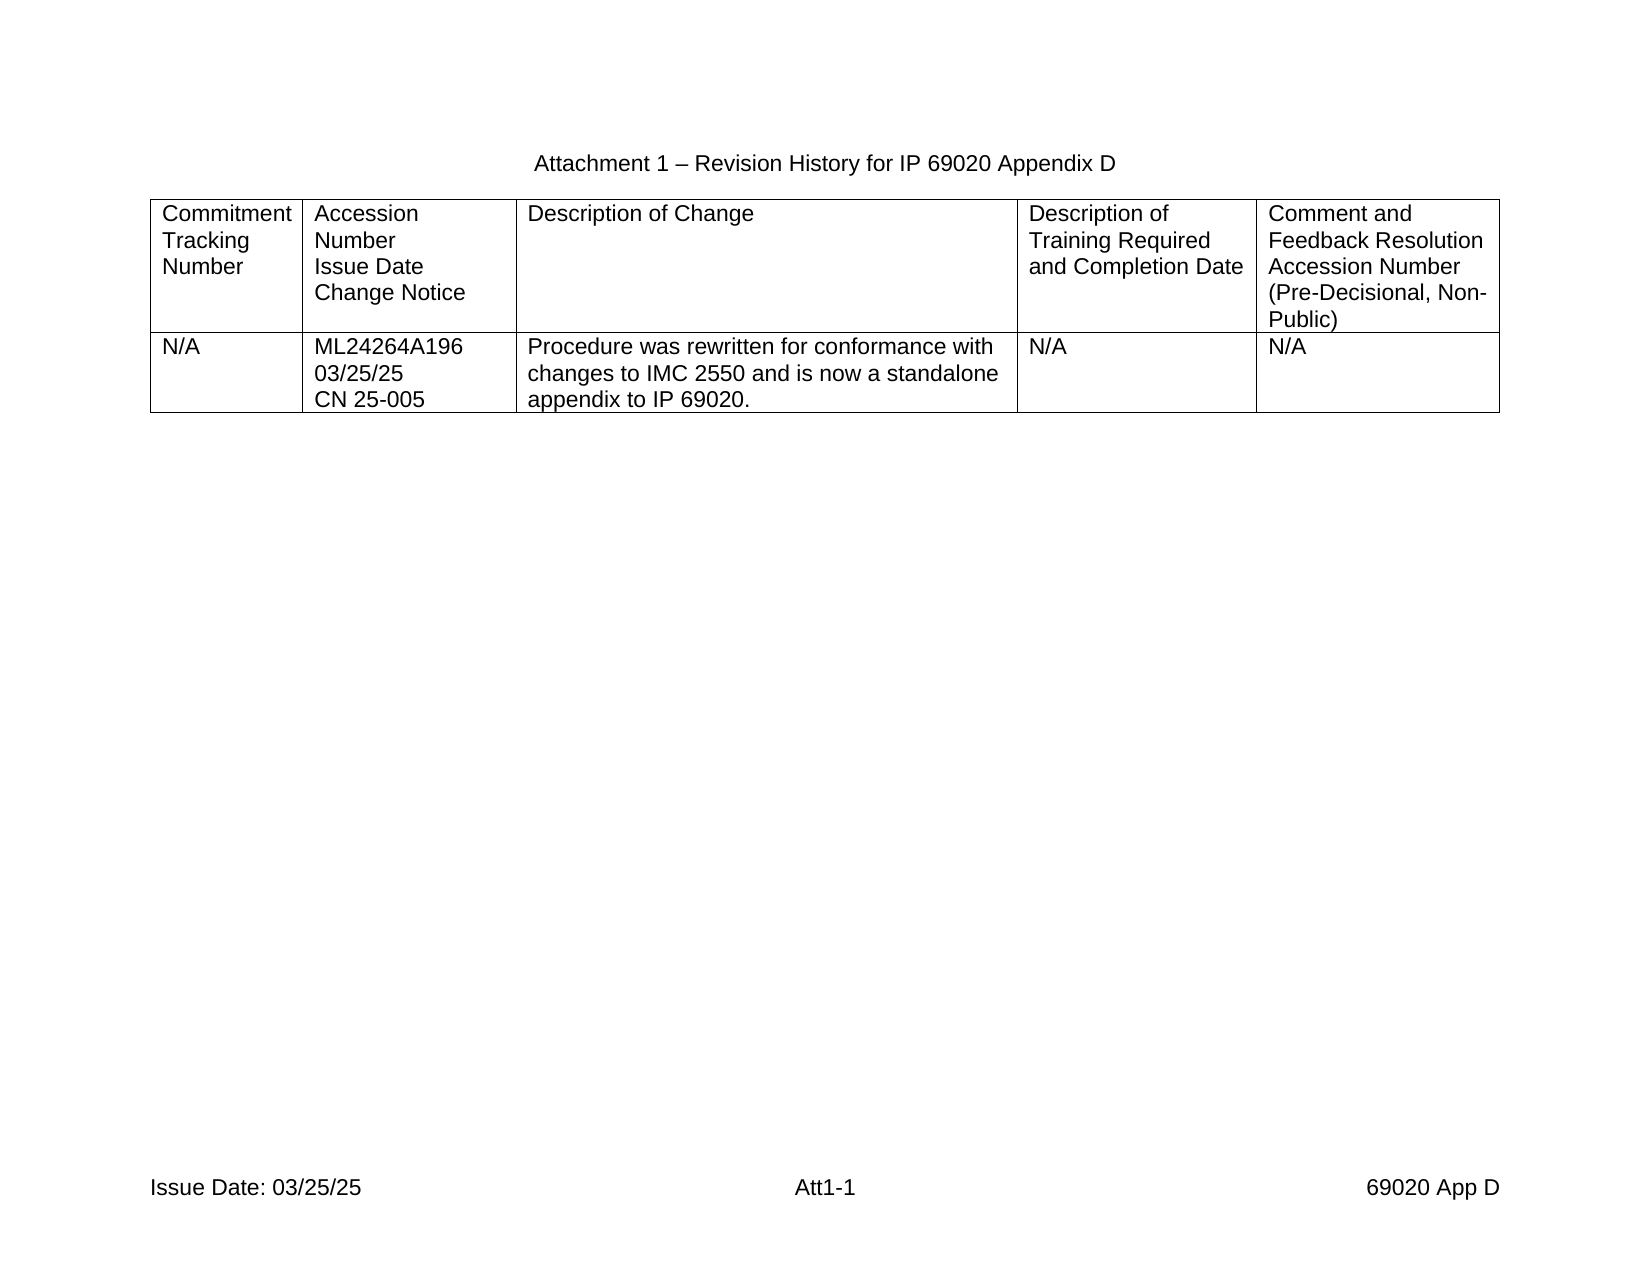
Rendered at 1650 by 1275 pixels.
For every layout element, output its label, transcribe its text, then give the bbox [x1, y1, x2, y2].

table_header Description of Training Required and Completion Date [1018, 200, 1256, 332]
table_header Accession Number Issue Date Change Notice [303, 200, 516, 332]
table_header Description of Change [517, 200, 1017, 332]
title Attachment 1 – Revision History for IP 69020 Appendix D [150, 150, 1500, 176]
table_cell Procedure was rewritten for conformance with changes to IMC 2550 and is now a standalone appendix to IP 69020. [517, 333, 1017, 412]
table_cell N/A [151, 333, 302, 412]
table_header Comment and Feedback Resolution Accession Number (Pre-Decisional, Non-Public) [1257, 200, 1499, 332]
table_cell N/A [1018, 333, 1256, 412]
table_cell ML24264A196 03/25/25 CN 25-005 [303, 333, 516, 412]
table_cell N/A [1257, 333, 1499, 412]
table_header Commitment Tracking Number [151, 200, 302, 332]
